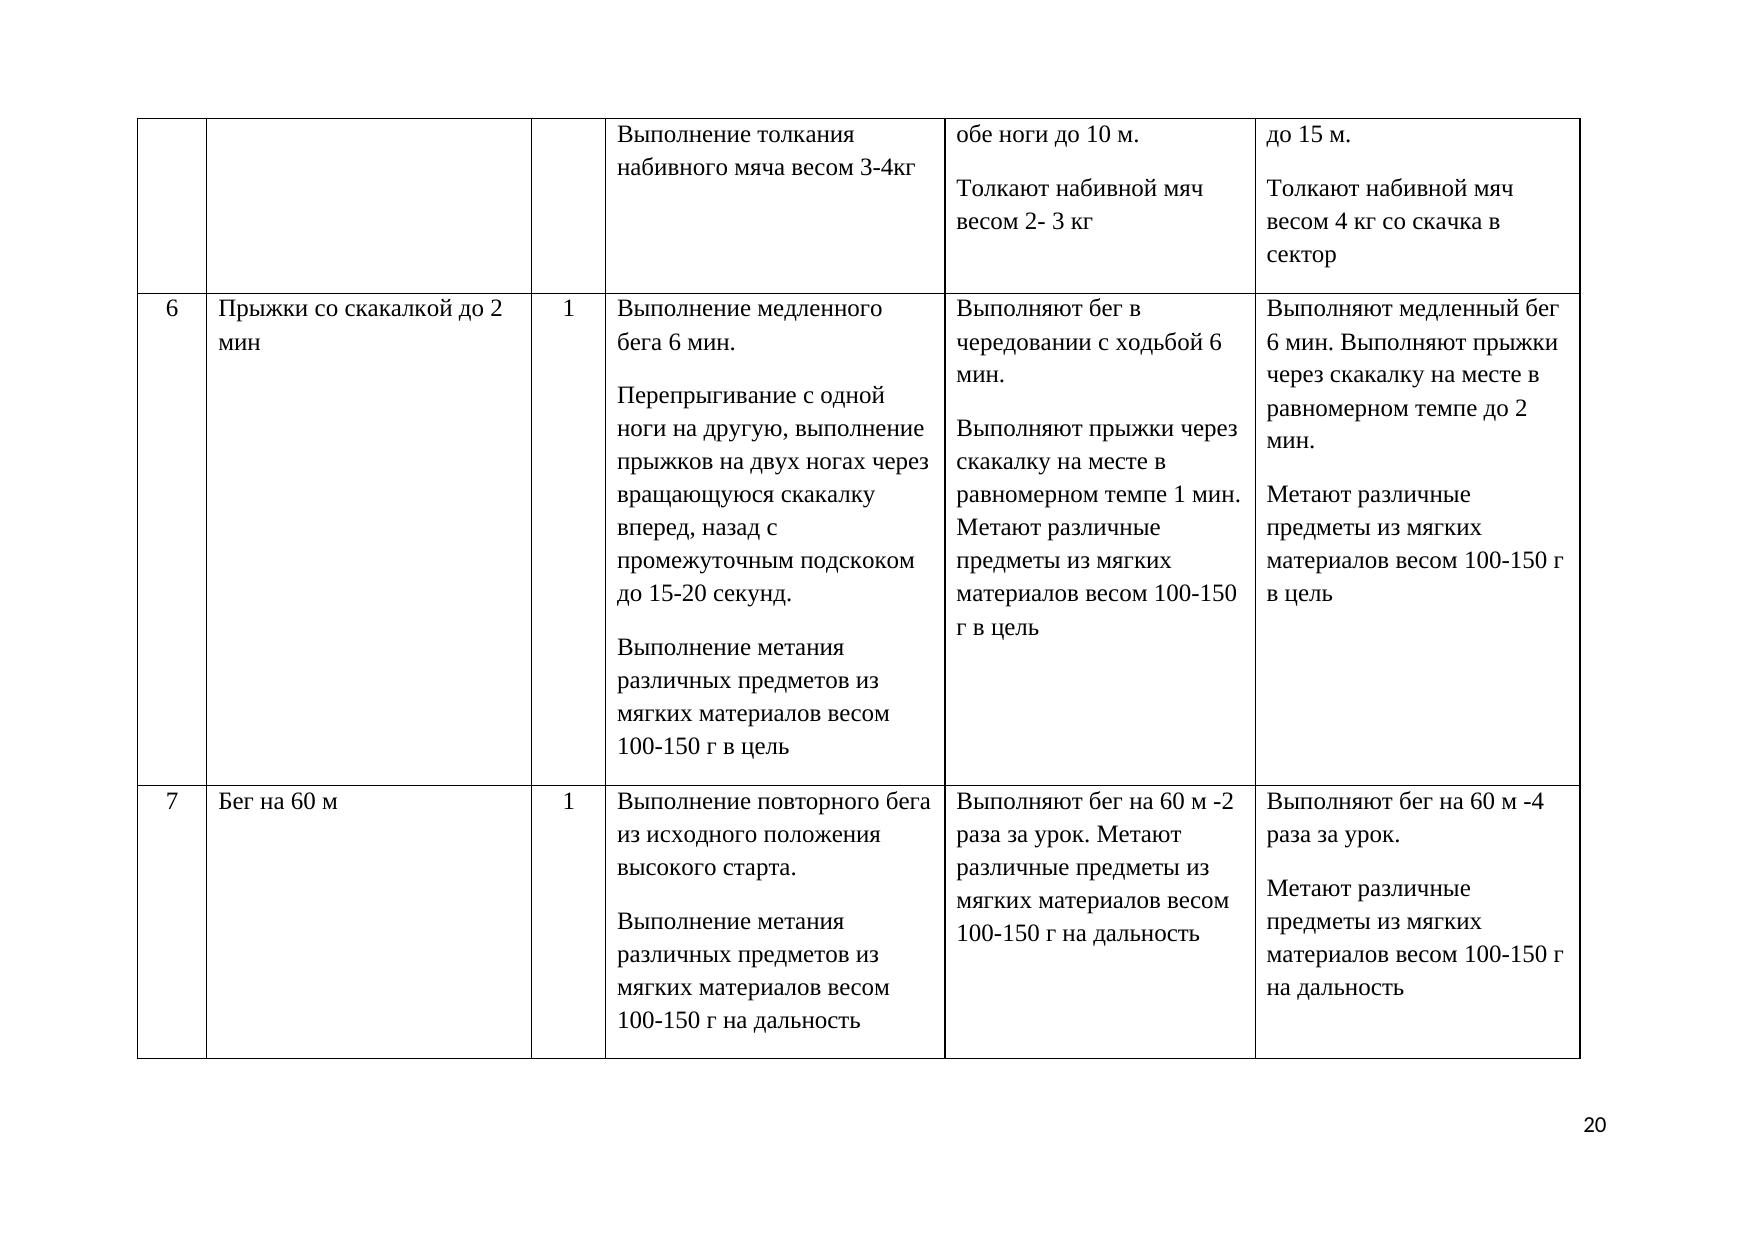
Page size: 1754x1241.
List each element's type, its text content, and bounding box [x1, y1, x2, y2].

table_cell Выполняют медленный бег 6 мин. Выполняют прыжки через скакалку на месте в равномерном темпе до 2 мин. Метают различные предметы из мягких материалов весом 100-150 г в цель [1256, 294, 1579, 785]
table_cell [606, 119, 944, 292]
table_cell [946, 119, 1255, 292]
table_cell 1 [532, 786, 605, 1058]
table_cell Прыжки со скакалкой до 2 мин [207, 294, 531, 785]
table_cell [1256, 119, 1579, 292]
table_cell 5 [138, 119, 206, 292]
table_cell 6 [138, 294, 206, 785]
table_cell Выполняют бег в чередовании с ходьбой 6 мин. Выполняют прыжки через скакалку на месте в равномерном темпе 1 мин. Метают различные предметы из мягких материалов весом 100-150 г в цель [946, 294, 1255, 785]
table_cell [207, 119, 531, 292]
table_cell 1 [532, 294, 605, 785]
table_cell Выполняют бег на 60 м -4 раза за урок. Метают различные предметы из мягких материалов весом 100-150 г на дальность [1256, 786, 1579, 1058]
table_cell Бег на 60 м [207, 786, 531, 1058]
table_cell Выполнение медленного бега 6 мин. Перепрыгивание с одной ноги на другую, выполнение прыжков на двух ногах через вращающуюся скакалку вперед, назад с промежуточным подскоком до 15-20 секунд. Выполнение метания различных предметов из мягких материалов весом 100-150 г в цель [606, 294, 944, 785]
table_cell Выполнение повторного бега из исходного положения высокого старта. Выполнение метания различных предметов из мягких материалов весом 100-150 г на дальность [606, 786, 944, 1058]
table_cell Выполняют бег на 60 м -2 раза за урок. Метают различные предметы из мягких материалов весом 100-150 г на дальность [946, 786, 1255, 1058]
table_cell 1 [532, 119, 605, 292]
table_cell 7 [138, 786, 206, 1058]
